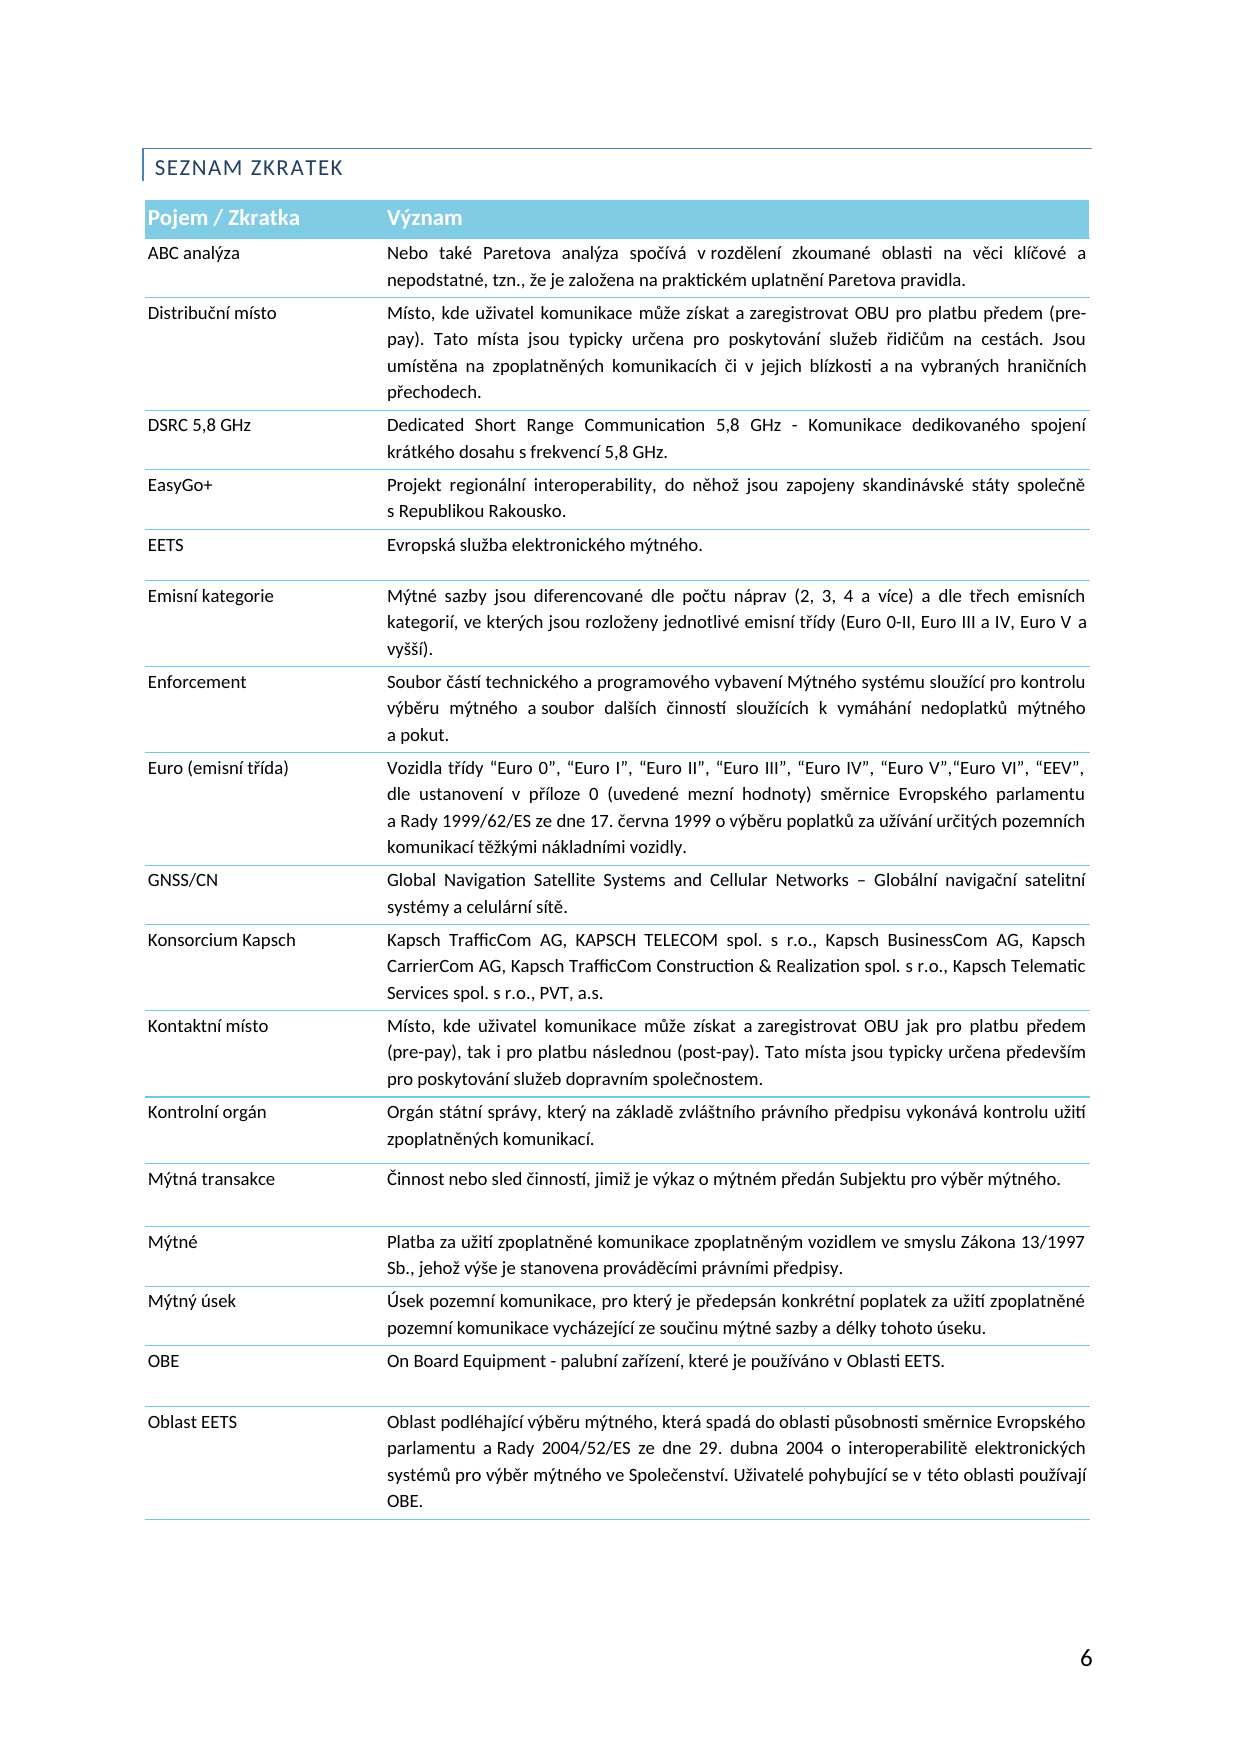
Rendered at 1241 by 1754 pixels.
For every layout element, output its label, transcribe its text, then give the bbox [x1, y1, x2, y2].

table_cell Distribuční místo [145, 298, 384, 410]
table_cell Kontrolní orgán [145, 1098, 384, 1163]
table_cell Nebo také Paretova analýza spočívá v rozdělení zkoumané oblasti na věci klíčové a nepodstatné, tzn., že je založena na praktickém uplatnění Paretova pravidla. [384, 239, 1089, 297]
table_cell Dedicated Short Range Communication 5,8 GHz - Komunikace dedikovaného spojení krátkého dosahu s frekvencí 5,8 GHz. [384, 411, 1089, 469]
table_cell Mýtné [145, 1227, 384, 1286]
table_cell Úsek pozemní komunikace, pro který je předepsán konkrétní poplatek za užití zpoplatněné pozemní komunikace vycházející ze součinu mýtné sazby a délky tohoto úseku. [384, 1287, 1089, 1345]
table_cell Kontaktní místo [145, 1011, 384, 1096]
table_cell Činnost nebo sled činností, jimiž je výkaz o mýtném předán Subjektu pro výběr mýtného. [384, 1164, 1089, 1226]
table_cell Global Navigation Satellite Systems and Cellular Networks – Globální navigační satelitní systémy a celulární sítě. [384, 866, 1089, 924]
table_cell GNSS/CN [145, 866, 384, 924]
table_cell EETS [145, 530, 384, 580]
table_cell Oblast podléhající výběru mýtného, která spadá do oblasti působnosti směrnice Evropského parlamentu a Rady 2004/52/ES ze dne 29. dubna 2004 o interoperabilitě elektronických systémů pro výběr mýtného ve Společenství. Uživatelé pohybující se v této oblasti používají OBE. [384, 1407, 1089, 1519]
table_cell Konsorcium Kapsch [145, 925, 384, 1010]
table_cell ABC analýza [145, 239, 384, 297]
table_cell Místo, kde uživatel komunikace může získat a zaregistrovat OBU jak pro platbu předem (pre-pay), tak i pro platbu následnou (post-pay). Tato místa jsou typicky určena především pro poskytování služeb dopravním společnostem. [384, 1011, 1089, 1096]
table_cell Kapsch TrafficCom AG, KAPSCH TELECOM spol. s r.o., Kapsch BusinessCom AG, Kapsch CarrierCom AG, Kapsch TrafficCom Construction & Realization spol. s r.o., Kapsch Telematic Services spol. s r.o., PVT, a.s. [384, 925, 1089, 1010]
table_cell Orgán státní správy, který na základě zvláštního právního předpisu vykonává kontrolu užití zpoplatněných komunikací. [384, 1098, 1089, 1163]
table_cell DSRC 5,8 GHz [145, 411, 384, 469]
table_cell EasyGo+ [145, 470, 384, 529]
table_cell Mýtné sazby jsou diferencované dle počtu náprav (2, 3, 4 a více) a dle třech emisních kategorií, ve kterých jsou rozloženy jednotlivé emisní třídy (Euro 0-II, Euro III a IV, Euro V a vyšší). [384, 581, 1089, 666]
table_cell Oblast EETS [145, 1407, 384, 1519]
table_cell Mýtná transakce [145, 1164, 384, 1226]
table_cell Emisní kategorie [145, 581, 384, 666]
table_cell Platba za užití zpoplatněné komunikace zpoplatněným vozidlem ve smyslu Zákona 13/1997 Sb., jehož výše je stanovena prováděcími právními předpisy. [384, 1227, 1089, 1286]
subtitle Seznam zkratek [144, 149, 1092, 181]
table_header Pojem / Zkratka [145, 200, 384, 238]
table_cell Projekt regionální interoperability, do něhož jsou zapojeny skandinávské státy společně s Republikou Rakousko. [384, 470, 1089, 529]
table_cell Euro (emisní třída) [145, 753, 384, 864]
table_cell Vozidla třídy “Euro 0”, “Euro I”, “Euro II”, “Euro III”, “Euro IV”, “Euro V”,“Euro VI”, “EEV”, dle ustanovení v příloze 0 (uvedené mezní hodnoty) směrnice Evropského parlamentu a Rady 1999/62/ES ze dne 17. června 1999 o výběru poplatků za užívání určitých pozemních komunikací těžkými nákladními vozidly. [384, 753, 1089, 864]
table_cell On Board Equipment - palubní zařízení, které je používáno v Oblasti EETS. [384, 1346, 1089, 1406]
table_cell Evropská služba elektronického mýtného. [384, 530, 1089, 580]
table_cell Mýtný úsek [145, 1287, 384, 1345]
table_cell Enforcement [145, 667, 384, 752]
table_cell Místo, kde uživatel komunikace může získat a zaregistrovat OBU pro platbu předem (pre-pay). Tato místa jsou typicky určena pro poskytování služeb řidičům na cestách. Jsou umístěna na zpoplatněných komunikacích či v jejich blízkosti a na vybraných hraničních přechodech. [384, 298, 1089, 410]
table_header Význam [384, 200, 1089, 238]
table_cell OBE [145, 1346, 384, 1406]
table_cell Soubor částí technického a programového vybavení Mýtného systému sloužící pro kontrolu výběru mýtného a soubor dalších činností sloužících k vymáhání nedoplatků mýtného a pokut. [384, 667, 1089, 752]
